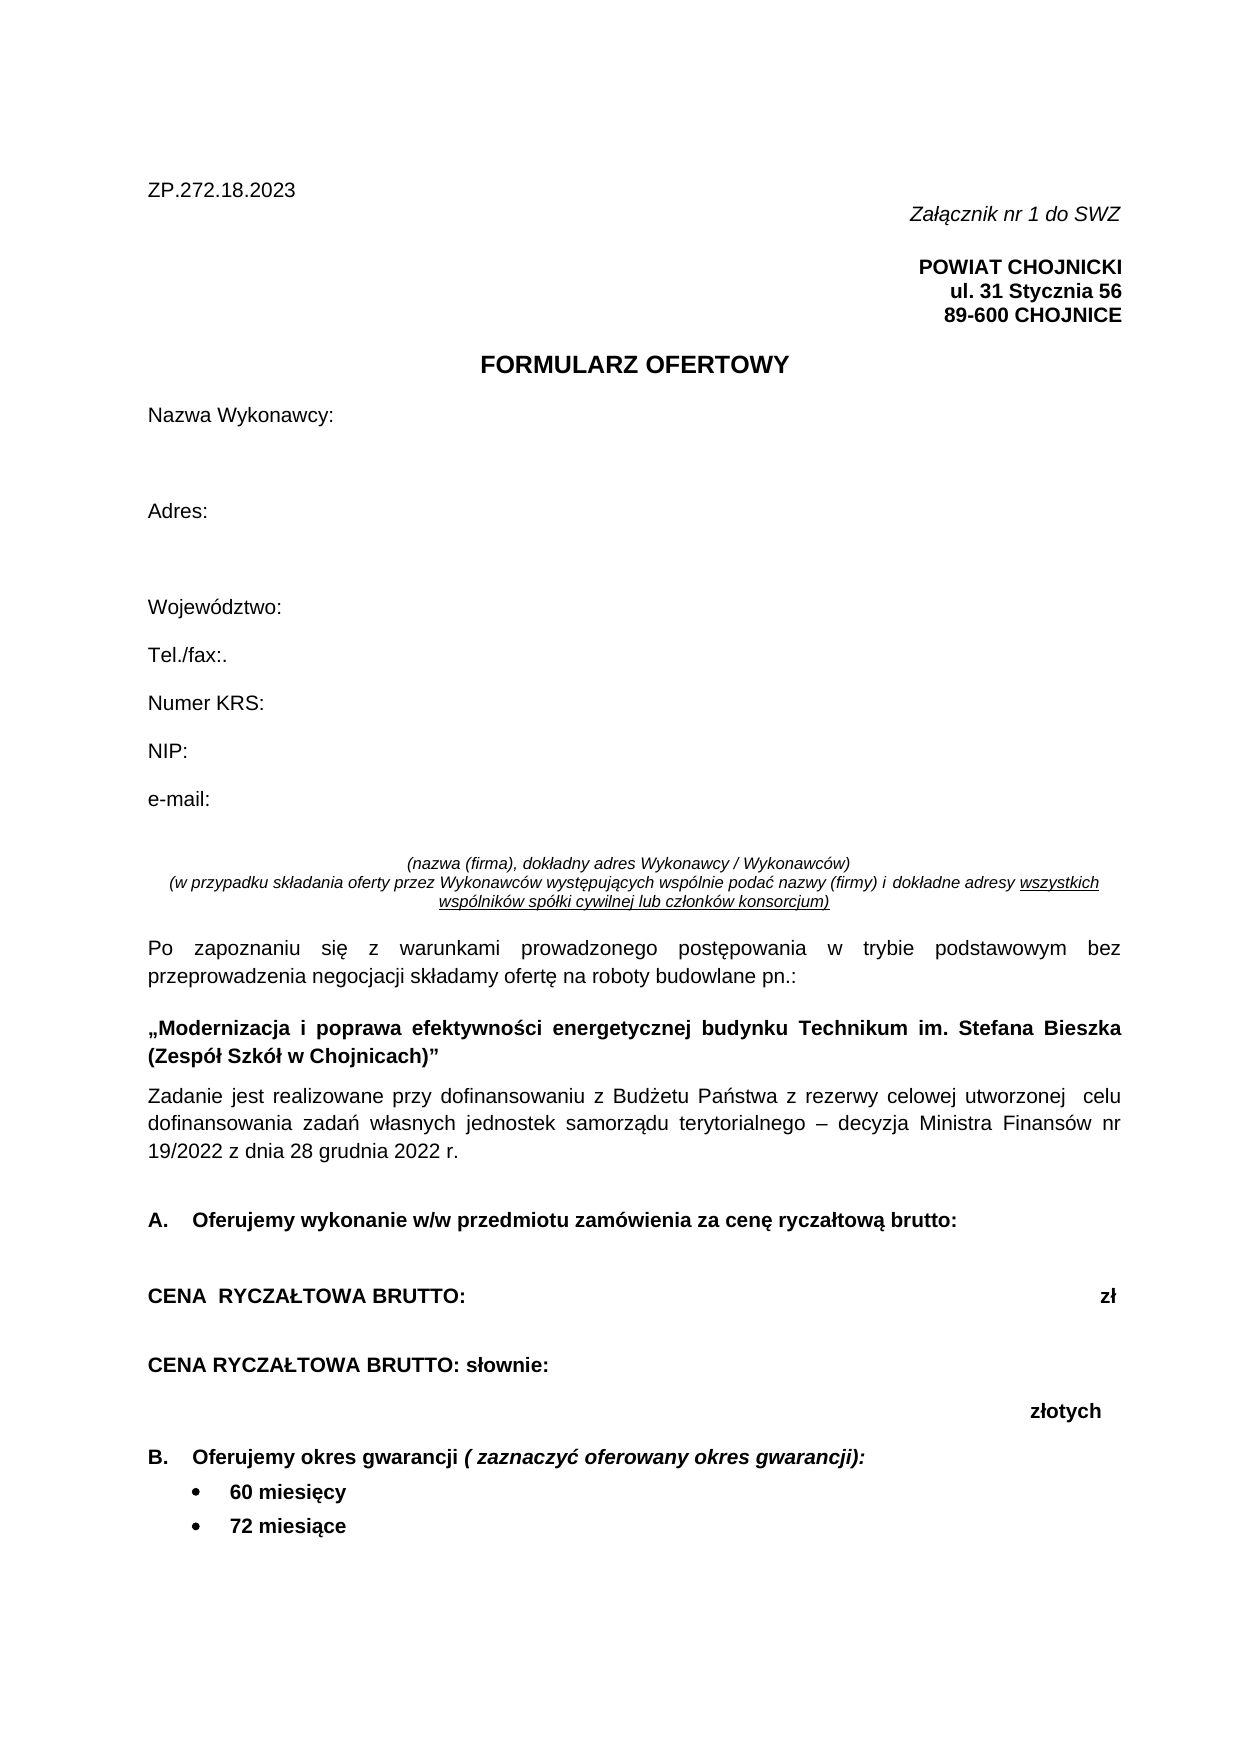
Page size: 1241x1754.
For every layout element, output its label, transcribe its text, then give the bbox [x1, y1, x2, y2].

list 72 miesiące [192, 1514, 1122, 1538]
subtitle „Modernizacja i poprawa efektywności energetycznej budynku Technikum im. Stefana Bieszka (Zespół Szkół w Chojnicach)” [148, 1016, 1122, 1068]
subtitle Po zapoznaniu się z warunkami prowadzonego postępowania w trybie podstawowym bez przeprowadzenia negocjacji składamy ofertę na roboty budowlane pn.: [148, 936, 1122, 988]
text Województwo: [148, 595, 1122, 619]
text ul. 31 Stycznia 56 [148, 279, 1122, 303]
text e-mail: [148, 787, 1122, 811]
list 60 miesięcy [192, 1479, 1122, 1504]
text NIP: [148, 739, 1122, 763]
text Numer KRS: [148, 691, 1122, 715]
text (nazwa (firma), dokładny adres Wykonawcy / Wykonawców) [148, 854, 1111, 873]
text CENA RYCZAŁTOWA BRUTTO: słownie: [148, 1352, 1122, 1376]
text Nazwa Wykonawcy: [148, 403, 1122, 427]
text FORMULARZ OFERTOWY [148, 351, 1122, 379]
text (w przypadku składania oferty przez Wykonawców występujących wspólnie podać nazwy (firmy) i dokładne adresy wszystkich wspólników spółki cywilnej lub członków konsorcjum) [148, 873, 1122, 911]
text Zadanie jest realizowane przy dofinansowaniu z Budżetu Państwa z rezerwy celowej utworzonej celu dofinansowania zadań własnych jednostek samorządu terytorialnego – decyzja Ministra Finansów nr 19/2022 z dnia 28 grudnia 2022 r. [148, 1084, 1122, 1163]
text ZP.272.18.2023 [148, 178, 1122, 202]
text Załącznik nr 1 do SWZ [406, 202, 1122, 226]
text Tel./fax:. [148, 643, 1122, 667]
text POWIAT CHOJNICKI [148, 255, 1122, 279]
list Oferujemy wykonanie w/w przedmiotu zamówienia za cenę ryczałtową brutto: [148, 1207, 1122, 1231]
list Oferujemy okres gwarancji ( zaznaczyć oferowany okres gwarancji): [148, 1445, 1122, 1469]
text Adres: [148, 499, 1122, 523]
text złotych [148, 1399, 1122, 1423]
text CENA RYCZAŁTOWA BRUTTO: zł [148, 1284, 1122, 1308]
text 89-600 CHOJNICE [148, 303, 1122, 327]
